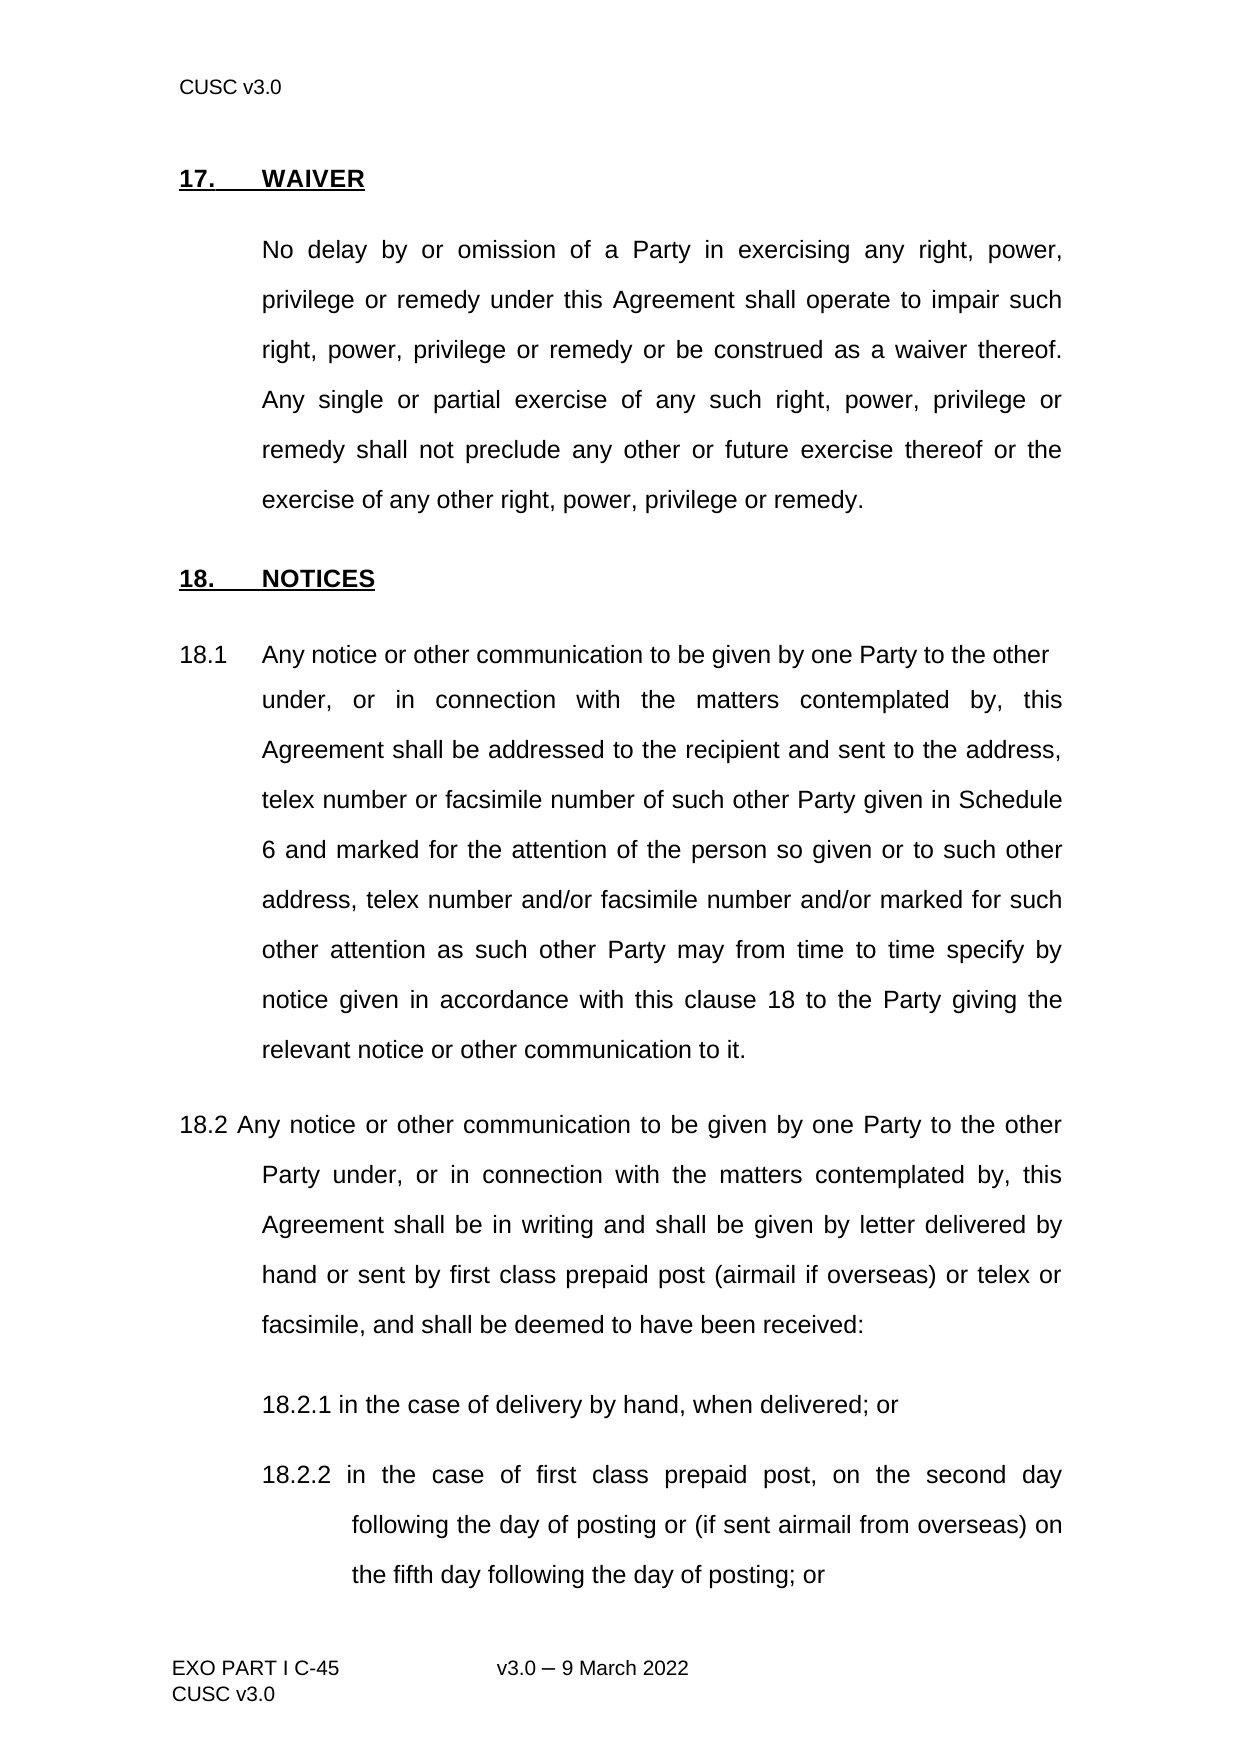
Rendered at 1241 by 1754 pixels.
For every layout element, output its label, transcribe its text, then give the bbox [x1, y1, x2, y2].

text 18.2.1 in the case of delivery by hand, when delivered; or [262, 1390, 1071, 1419]
text under, or in connection with the matters contemplated by, this Agreement shall be addressed to the recipient and sent to the address, telex number or facsimile number of such other Party given in Schedule 6 and marked for the attention of the person so given or to such other address, telex number and/or facsimile number and/or marked for such other attention as such other Party may from time to time specify by notice given in accordance with this clause 18 to the Party giving the relevant notice or other communication to it. [262, 669, 1064, 1069]
text 18.1 Any notice or other communication to be given by one Party to the other [179, 640, 1071, 669]
list WAIVER [179, 165, 1071, 194]
text CUSC v3.0 [179, 75, 1071, 99]
list NOTICES [179, 565, 1071, 594]
text No delay by or omission of a Party in exercising any right, power, privilege or remedy under this Agreement shall operate to impair such right, power, privilege or remedy or be construed as a waiver thereof. Any single or partial exercise of any such right, power, privilege or remedy shall not preclude any other or future exercise thereof or the exercise of any other right, power, privilege or remedy. [262, 219, 1064, 519]
text 18.2.2 in the case of first class prepaid post, on the second day following the day of posting or (if sent airmail from overseas) on the fifth day following the day of posting; or [262, 1444, 1064, 1594]
text 18.2 Any notice or other communication to be given by one Party to the other Party under, or in connection with the matters contemplated by, this Agreement shall be in writing and shall be given by letter delivered by hand or sent by first class prepaid post (airmail if overseas) or telex or facsimile, and shall be deemed to have been received: [179, 1094, 1064, 1344]
text CUSC v3.0 [172, 1683, 1071, 1707]
text EXO PART I C-45 v3.0 – 9 March 2022 [172, 1655, 1071, 1680]
